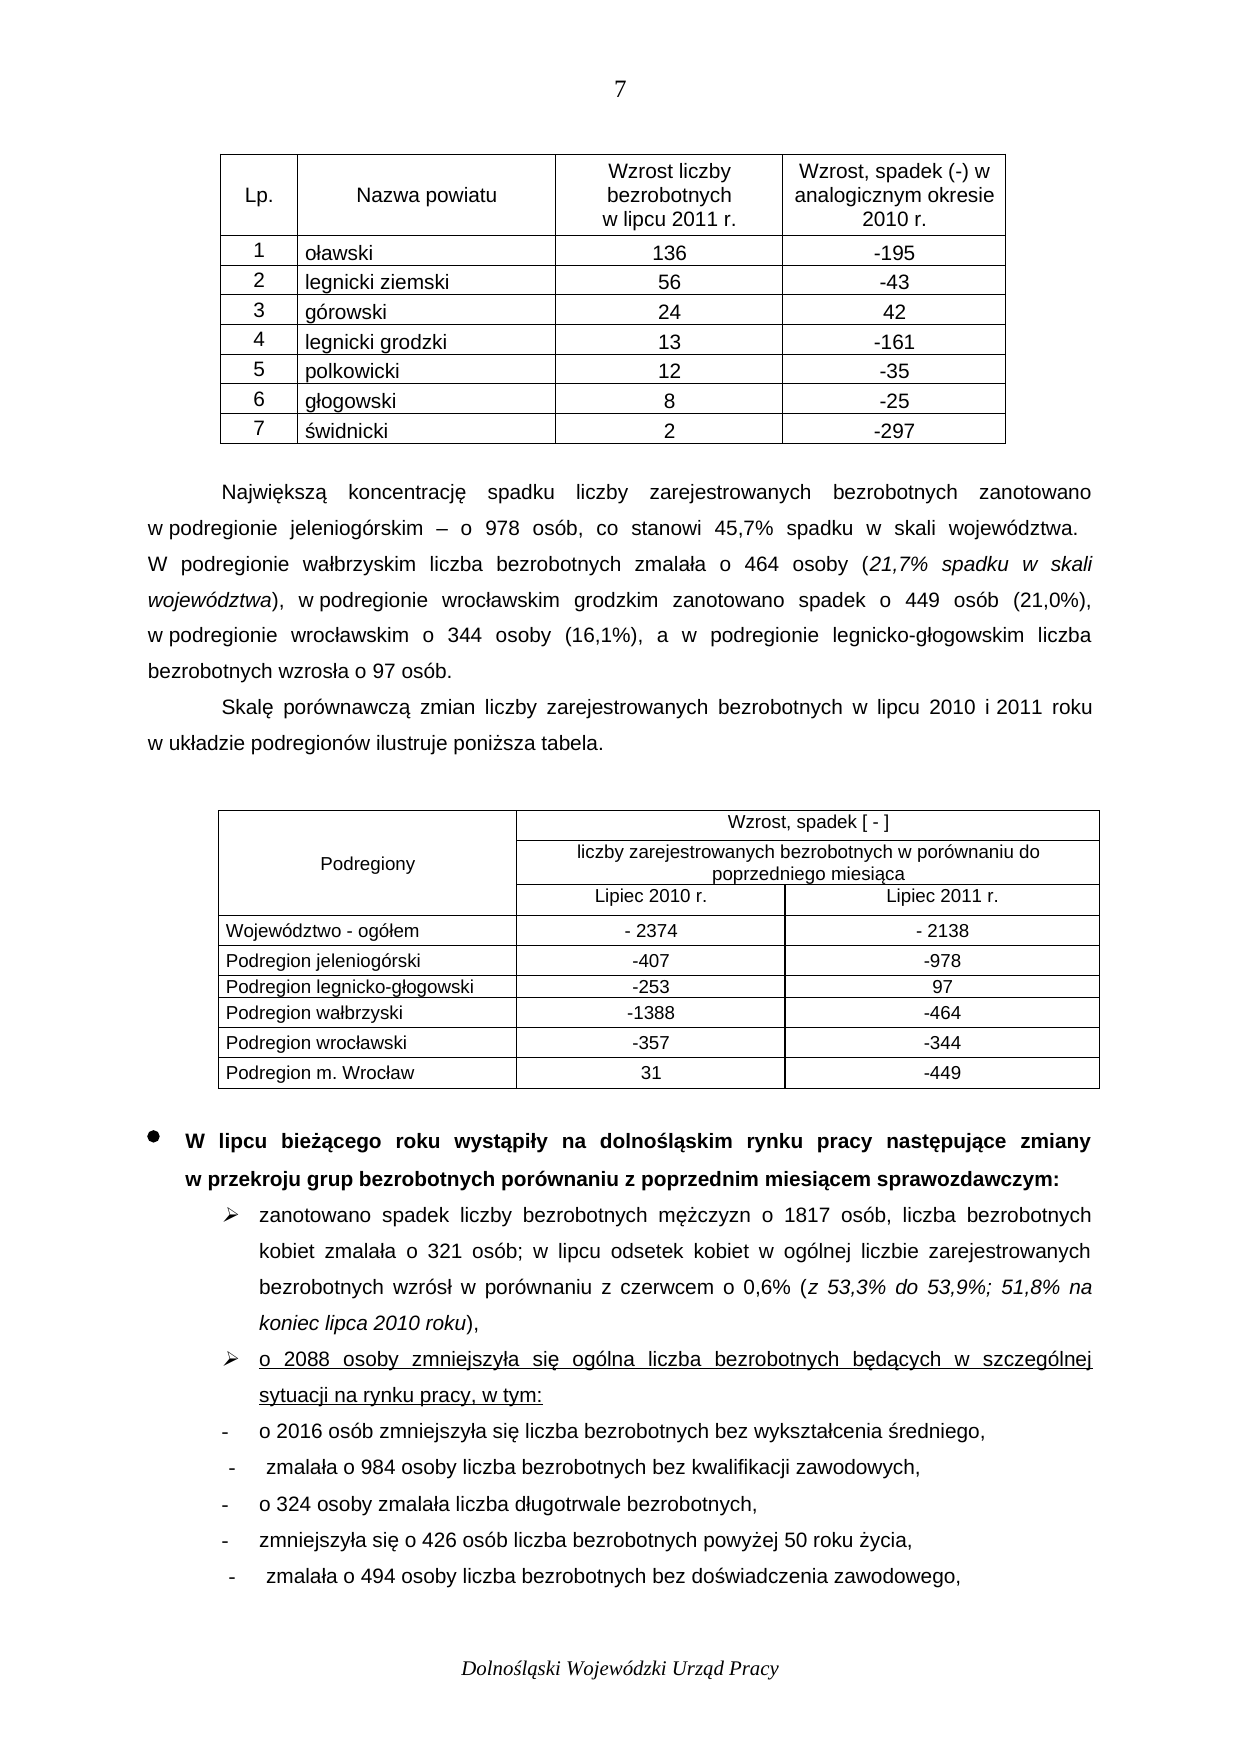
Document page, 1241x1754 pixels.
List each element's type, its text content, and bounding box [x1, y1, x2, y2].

table_header Lp. [221, 155, 297, 235]
table_cell głogowski [298, 384, 555, 413]
table_cell 7 [221, 414, 297, 443]
table_cell polkowicki [298, 355, 555, 383]
table_header Wzrost liczby bezrobotnych w lipcu 2011 r. [556, 155, 782, 235]
table_cell Lipiec 2010 r. [517, 885, 784, 915]
table_cell -253 [517, 976, 784, 997]
table_header Podregiony [219, 811, 516, 915]
table_header Wzrost, spadek [ - ] [517, 811, 1099, 840]
table_cell 56 [556, 266, 782, 294]
table_cell 12 [556, 355, 782, 383]
table_cell -449 [786, 1058, 1099, 1088]
table_cell -25 [783, 384, 1005, 413]
table_cell Podregion wrocławski [219, 1028, 516, 1057]
table_cell -297 [783, 414, 1005, 443]
table_cell 5 [221, 355, 297, 383]
table_cell -464 [786, 998, 1099, 1027]
table_cell 2 [556, 414, 782, 443]
table_cell 13 [556, 325, 782, 353]
list zmalała o 494 osoby liczba bezrobotnych bez doświadczenia zawodowego, [228, 1564, 1092, 1588]
text Największą koncentrację spadku liczby zarejestrowanych bezrobotnych zanotowano w podregionie jeleniogórskim – o 978 osób, co stanowi 45,7% spadku w skali województwa. W podregionie wałbrzyskim liczba bezrobotnych zmalała o 464 osoby (21,7% spadku w skali województwa), w podregionie wrocławskim grodzkim zanotowano spadek o 449 osób (21,0%), w podregionie wrocławskim o 344 osoby (16,1%), a w podregionie legnicko-głogowskim liczba bezrobotnych wzrosła o 97 osób. [148, 479, 1092, 683]
table_cell -1388 [517, 998, 784, 1027]
table_cell Lipiec 2011 r. [786, 885, 1099, 915]
table_cell 6 [221, 384, 297, 413]
table_cell legnicki ziemski [298, 266, 555, 294]
table_cell -357 [517, 1028, 784, 1057]
table_cell świdnicki [298, 414, 555, 443]
table_cell 24 [556, 295, 782, 324]
table_cell 1 [221, 236, 297, 264]
table_cell -407 [517, 946, 784, 975]
text Skalę porównawczą zmian liczby zarejestrowanych bezrobotnych w lipcu 2010 i 2011 roku w układzie podregionów ilustruje poniższa tabela. [148, 695, 1092, 755]
table_cell 8 [556, 384, 782, 413]
table_cell -35 [783, 355, 1005, 383]
table_header Nazwa powiatu [298, 155, 555, 235]
table_header Wzrost, spadek (-) w analogicznym okresie 2010 r. [783, 155, 1005, 235]
list zmniejszyła się o 426 osób liczba bezrobotnych powyżej 50 roku życia, [221, 1528, 1092, 1552]
table_cell liczby zarejestrowanych bezrobotnych w porównaniu do poprzedniego miesiąca [517, 841, 1099, 884]
table_cell Podregion m. Wrocław [219, 1058, 516, 1088]
table_cell - 2374 [517, 916, 784, 945]
table_cell 97 [786, 976, 1099, 997]
table_cell 2 [221, 266, 297, 294]
table_cell Województwo - ogółem [219, 916, 516, 945]
table_cell Podregion wałbrzyski [219, 998, 516, 1027]
table_cell Podregion legnicko-głogowski [219, 976, 516, 997]
table_cell legnicki grodzki [298, 325, 555, 353]
table_cell oławski [298, 236, 555, 264]
table_cell 4 [221, 325, 297, 353]
table_cell -344 [786, 1028, 1099, 1057]
list o 2016 osób zmniejszyła się liczba bezrobotnych bez wykształcenia średniego, [221, 1419, 1092, 1443]
table_cell 31 [517, 1058, 784, 1088]
list zanotowano spadek liczby bezrobotnych mężczyzn o 1817 osób, liczba bezrobotnych kobiet zmalała o 321 osób; w lipcu odsetek kobiet w ogólnej liczbie zarejestrowanych bezrobotnych wzrósł w porównaniu z czerwcem o 0,6% (z 53,3% do 53,9%; 51,8% na koniec lipca 2010 roku), [221, 1203, 1092, 1335]
table_cell 42 [783, 295, 1005, 324]
table_cell 3 [221, 295, 297, 324]
table_cell górowski [298, 295, 555, 324]
table_cell -978 [786, 946, 1099, 975]
list o 324 osoby zmalała liczba długotrwale bezrobotnych, [221, 1491, 1092, 1516]
list zmalała o 984 osoby liczba bezrobotnych bez kwalifikacji zawodowych, [228, 1455, 1092, 1479]
table_cell 136 [556, 236, 782, 264]
table_cell Podregion jeleniogórski [219, 946, 516, 975]
table_cell - 2138 [786, 916, 1099, 945]
list W lipcu bieżącego roku wystąpiły na dolnośląskim rynku pracy następujące zmiany w przekroju grup bezrobotnych porównaniu z poprzednim miesiącem sprawozdawczym: [148, 1125, 1092, 1191]
list o 2088 osoby zmniejszyła się ogólna liczba bezrobotnych będących w szczególnej sytuacji na rynku pracy, w tym: [221, 1347, 1092, 1407]
table_cell -195 [783, 236, 1005, 264]
table_cell -43 [783, 266, 1005, 294]
table_cell -161 [783, 325, 1005, 353]
